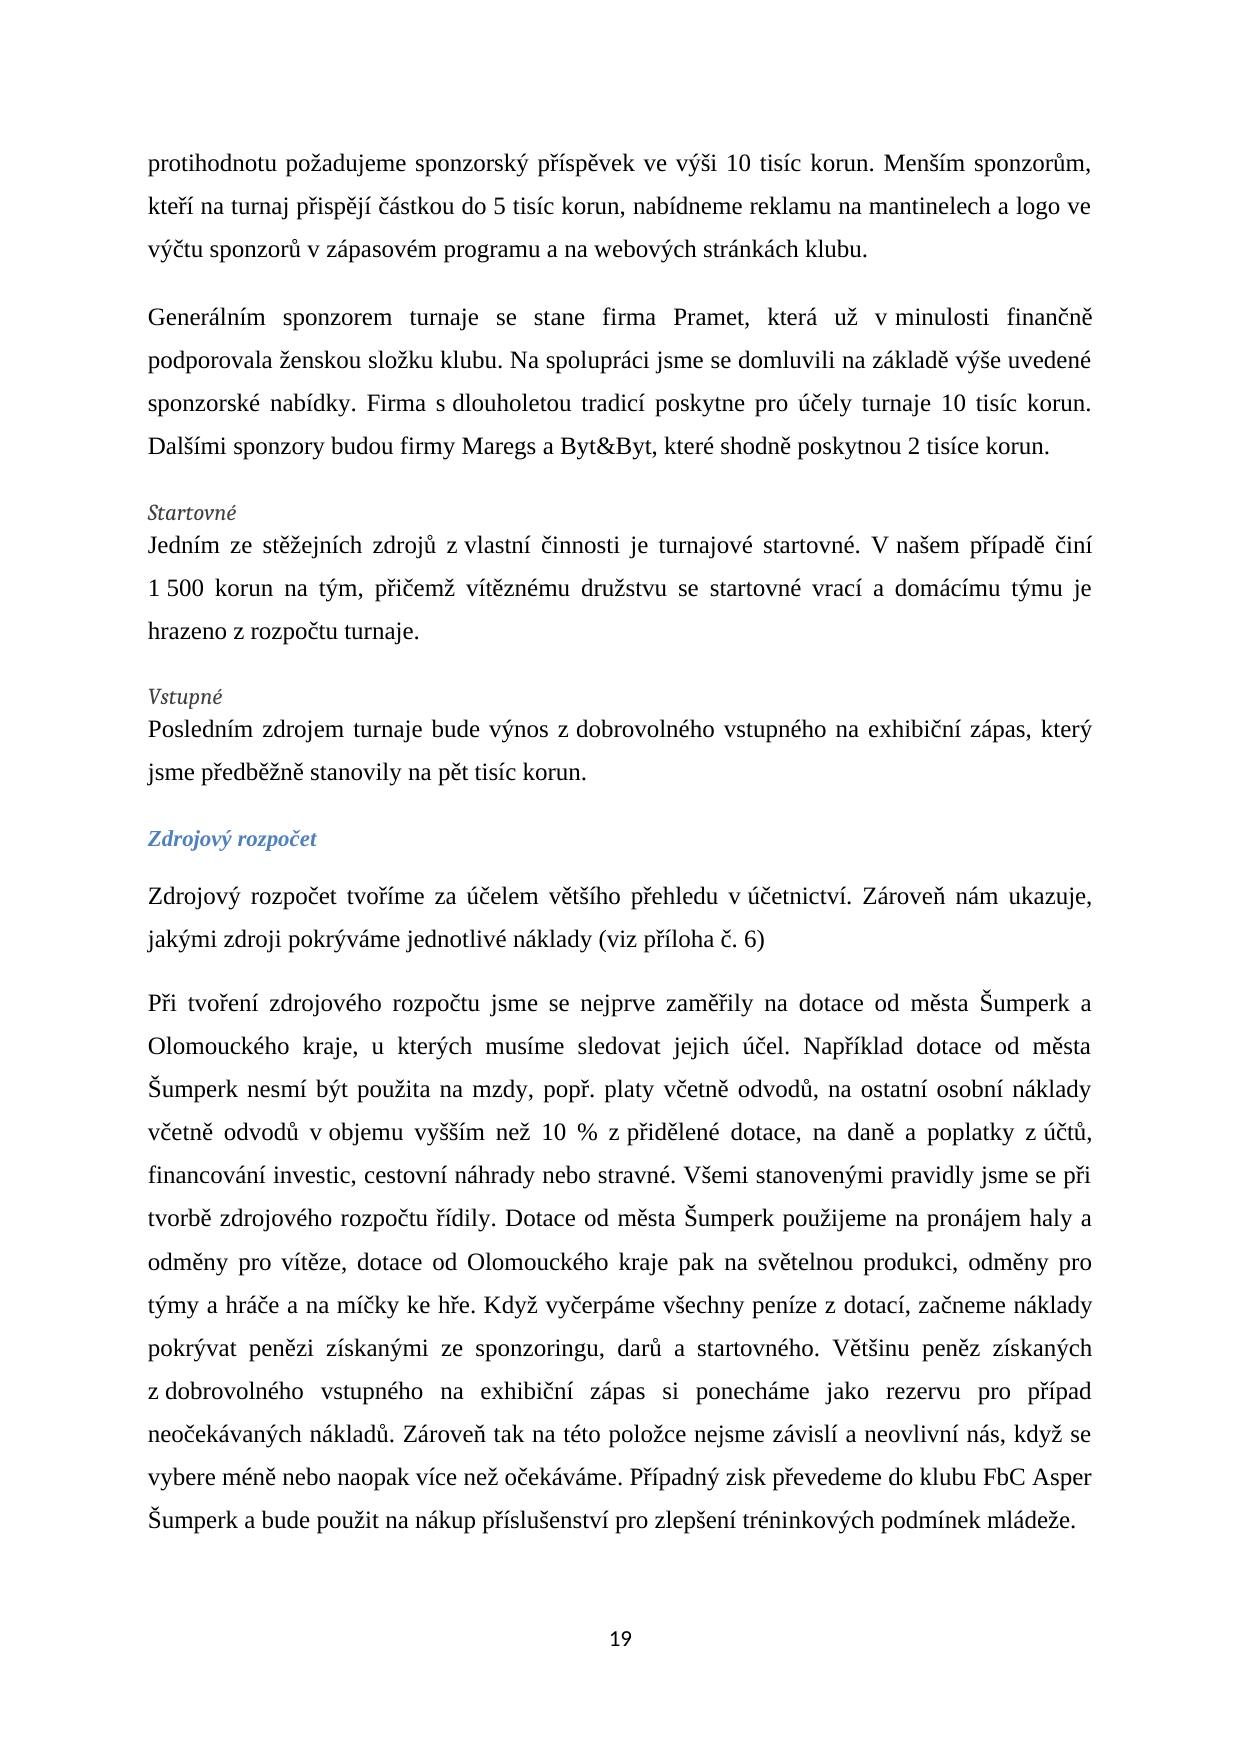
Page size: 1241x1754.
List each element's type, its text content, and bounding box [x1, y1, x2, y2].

text Jedním ze stěžejních zdrojů z vlastní činnosti je turnajové startovné. V našem případě činí 1 500 korun na tým, přičemž vítěznému družstvu se startovné vrací a domácímu týmu je hrazeno z rozpočtu turnaje. [148, 530, 1093, 645]
text Posledním zdrojem turnaje bude výnos z dobrovolného vstupného na exhibiční zápas, který jsme předběžně stanovily na pět tisíc korun. [148, 714, 1093, 786]
subtitle Vstupné [148, 684, 1093, 710]
text Při tvoření zdrojového rozpočtu jsme se nejprve zaměřily na dotace od města Šumperk a Olomouckého kraje, u kterých musíme sledovat jejich účel. Například dotace od města Šumperk nesmí být použita na mzdy, popř. platy včetně odvodů, na ostatní osobní náklady včetně odvodů v objemu vyšším než 10 % z přidělené dotace, na daně a poplatky z účtů, financování investic, cestovní náhrady nebo stravné. Všemi stanovenými pravidly jsme se při tvorbě zdrojového rozpočtu řídily. Dotace od města Šumperk použijeme na pronájem haly a odměny pro vítěze, dotace od Olomouckého kraje pak na světelnou produkci, odměny pro týmy a hráče a na míčky ke hře. Když vyčerpáme všechny peníze z dotací, začneme náklady pokrývat penězi získanými ze sponzoringu, darů a startovného. Většinu peněz získaných z dobrovolného vstupného na exhibiční zápas si ponecháme jako rezervu pro případ neočekávaných nákladů. Zároveň tak na této položce nejsme závislí a neovlivní nás, když se vybere méně nebo naopak více než očekáváme. Případný zisk převedeme do klubu FbC Asper Šumperk a bude použit na nákup příslušenství pro zlepšení tréninkových podmínek mládeže. [148, 988, 1093, 1534]
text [148, 148, 1093, 263]
text Zdrojový rozpočet tvoříme za účelem většího přehledu v účetnictví. Zároveň nám ukazuje, jakými zdroji pokrýváme jednotlivé náklady (viz příloha č. 6) [148, 881, 1093, 953]
text Generálním sponzorem turnaje se stane firma Pramet, která už v minulosti finančně podporovala ženskou složku klubu. Na spolupráci jsme se domluvili na základě výše uvedené sponzorské nabídky. Firma s dlouholetou tradicí poskytne pro účely turnaje 10 tisíc korun. Dalšími sponzory budou firmy Maregs a Byt&Byt, které shodně poskytnou 2 tisíce korun. [148, 302, 1093, 460]
subtitle Startovné [148, 499, 1093, 526]
subtitle Zdrojový rozpočet [148, 826, 1093, 852]
